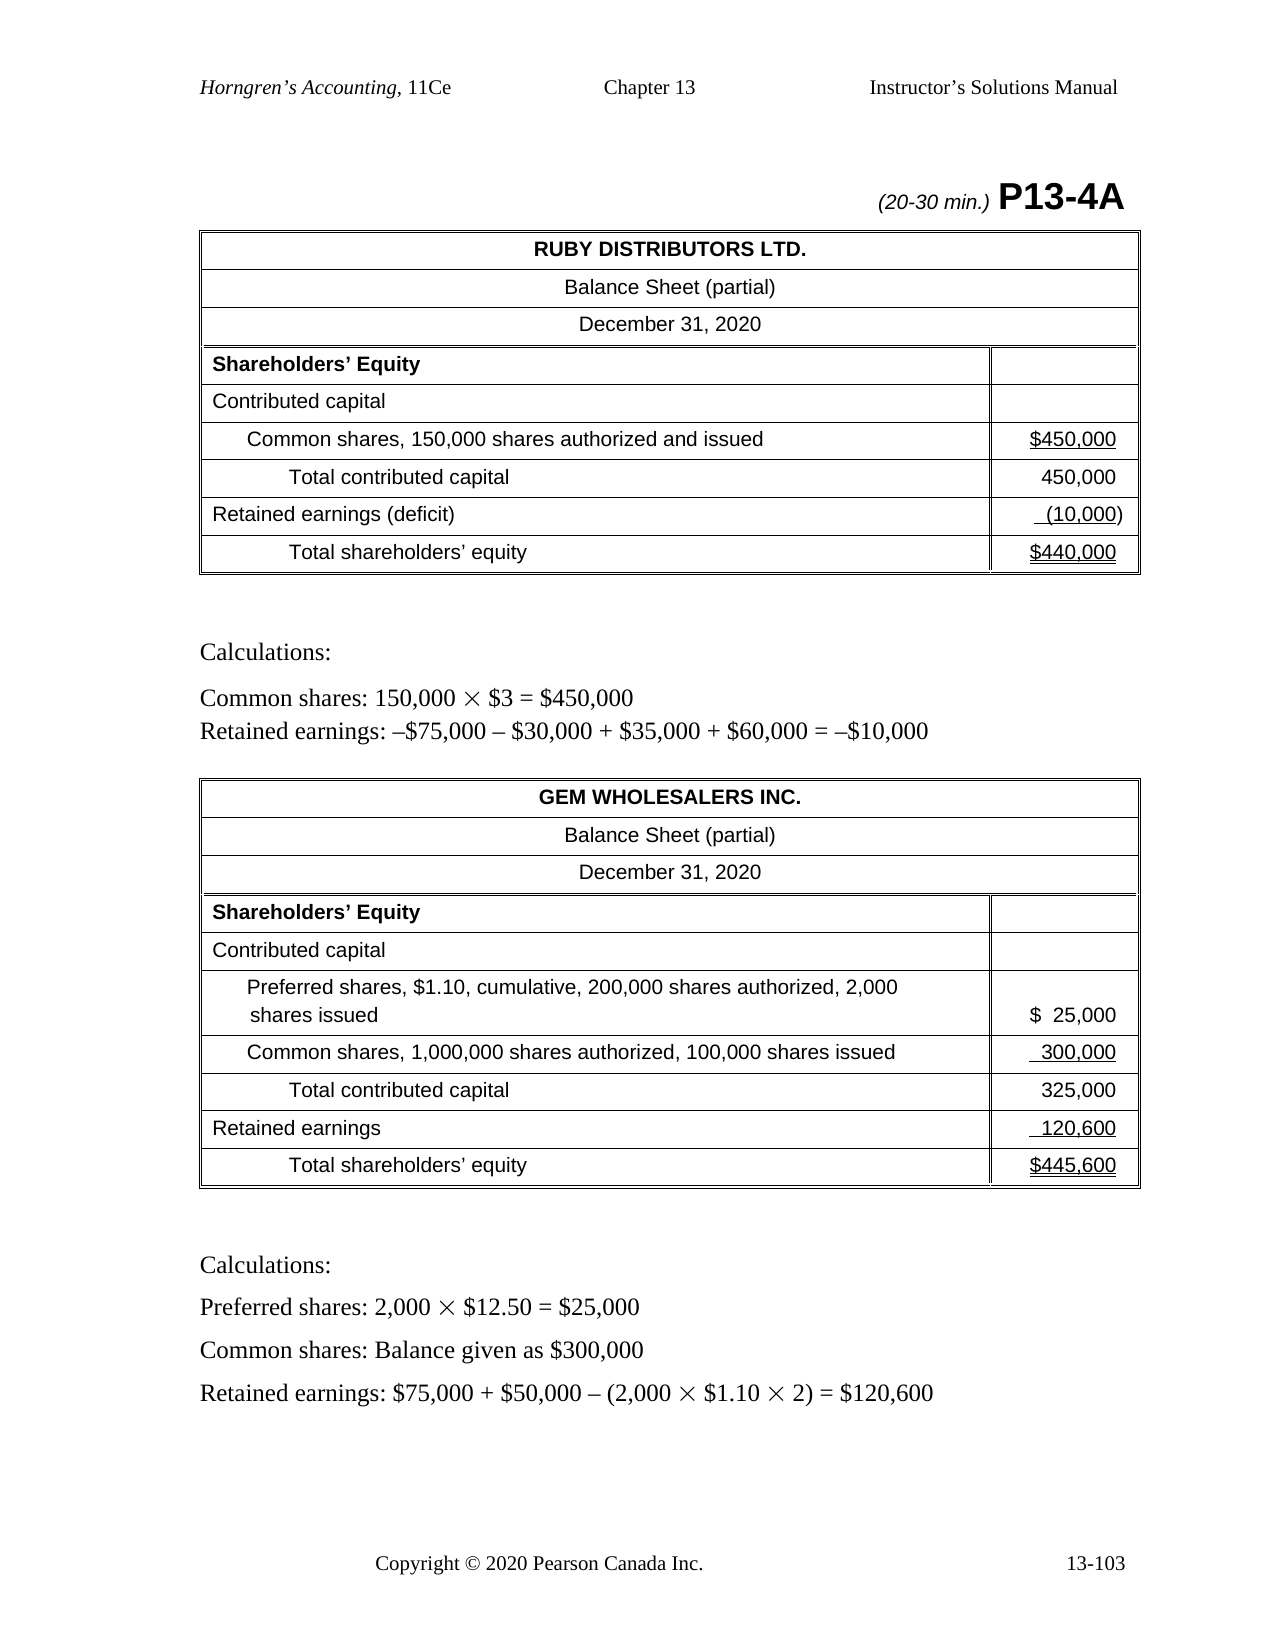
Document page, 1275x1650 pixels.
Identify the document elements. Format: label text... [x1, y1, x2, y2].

table_cell $ 25,000 [992, 971, 1138, 1035]
text Preferred shares: 2,000 $12.50 = $25,000 [199, 1292, 1125, 1321]
table_cell [992, 345, 1138, 384]
text Retained earnings: $75,000 + $50,000 – (2,000 $1.10 2) = $120,600 [199, 1378, 1151, 1407]
table_cell [992, 385, 1138, 422]
table_cell $450,000 [992, 423, 1138, 459]
table_cell Preferred shares, $1.10, cumulative, 200,000 shares authorized, 2,000 shares issued [202, 971, 989, 1035]
table_cell Retained earnings (deficit) [202, 498, 989, 534]
table_cell Total contributed capital [202, 460, 989, 497]
text (20-30 min.) P13-4A [187, 174, 1125, 217]
table_cell $445,600 [990, 1149, 1138, 1185]
table_header GEM WHOLESALERS INC. [202, 781, 1138, 817]
text Common shares: 150,000 $3 = $450,000 [199, 683, 1125, 712]
text Calculations: [199, 637, 1125, 666]
text Common shares: Balance given as $300,000 [199, 1335, 1125, 1364]
table_cell Retained earnings [202, 1111, 989, 1148]
text Retained earnings: –$75,000 – $30,000 + $35,000 + $60,000 = –$10,000 [199, 716, 1125, 744]
table_cell Total contributed capital [202, 1074, 989, 1110]
table_cell December 31, 2020 [202, 856, 1138, 892]
table_cell Contributed capital [202, 933, 989, 970]
table_cell Shareholders’ Equity [202, 345, 989, 384]
table_cell 300,000 [992, 1036, 1138, 1072]
table_cell Common shares, 1,000,000 shares authorized, 100,000 shares issued [202, 1036, 989, 1072]
table_cell Total shareholders’ equity [202, 536, 990, 572]
table_cell Common shares, 150,000 shares authorized and issued [202, 423, 989, 459]
table_cell [992, 893, 1138, 932]
table_cell (10,000) [992, 498, 1138, 534]
table_cell 120,600 [992, 1111, 1138, 1148]
table_cell Balance Sheet (partial) [202, 270, 1138, 307]
table_cell Total shareholders’ equity [202, 1149, 990, 1185]
table_cell December 31, 2020 [202, 308, 1138, 344]
table_cell 450,000 [992, 460, 1138, 497]
table_cell [992, 933, 1138, 970]
table_header RUBY DISTRIBUTORS LTD. [202, 233, 1138, 269]
text Calculations: [199, 1251, 1125, 1279]
table_cell Shareholders’ Equity [202, 893, 989, 932]
table_cell Balance Sheet (partial) [202, 818, 1138, 855]
table_cell 325,000 [992, 1074, 1138, 1110]
table_cell $440,000 [990, 536, 1138, 572]
table_cell Contributed capital [202, 385, 989, 422]
